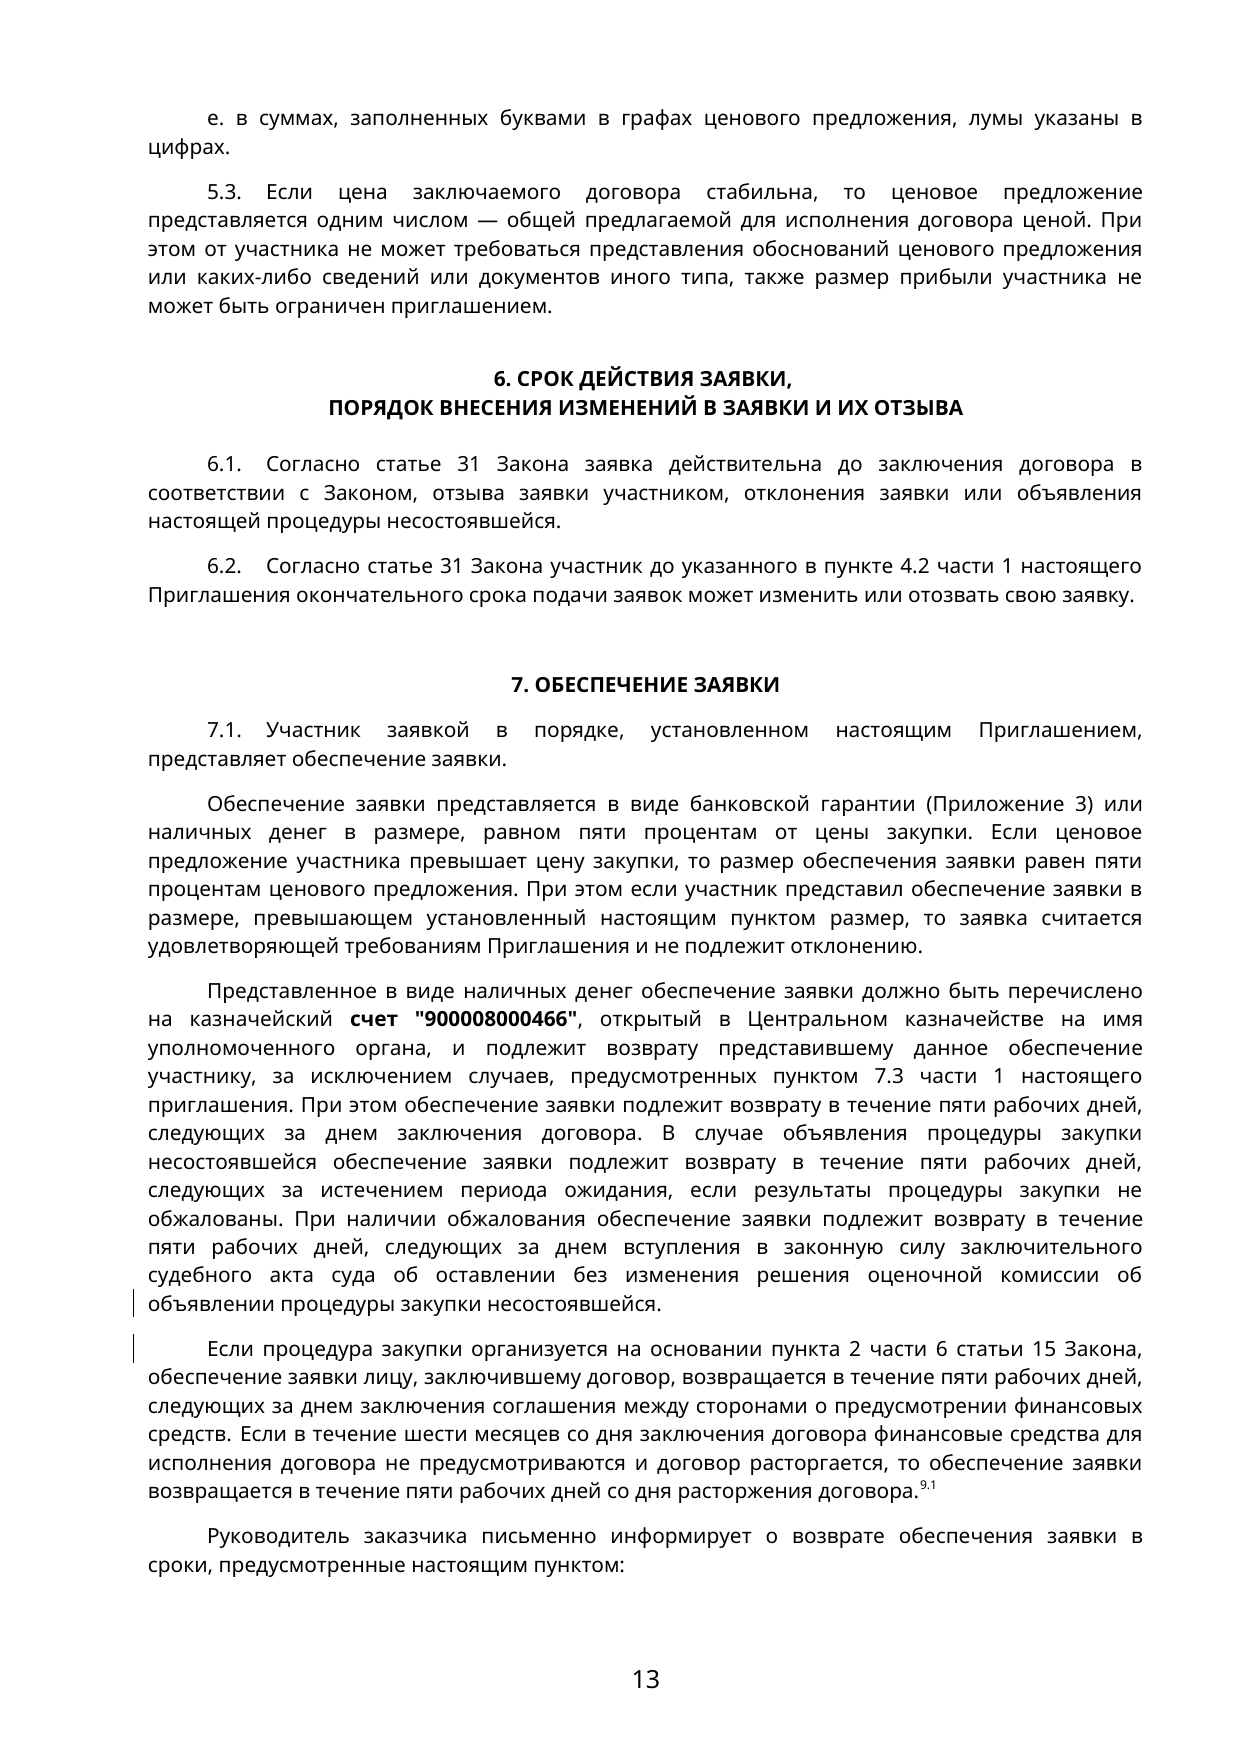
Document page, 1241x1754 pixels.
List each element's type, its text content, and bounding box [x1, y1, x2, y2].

text 6.1. Согласно статье 31 Закона заявка действительна до заключения договора в соответствии с Законом, отзыва заявки участником, отклонения заявки или объявления настоящей процедуры несостоявшейся. [148, 449, 1144, 535]
text 5.3. Если цена заключаемого договора стабильна, то ценовое предложение представляется одним числом — общей предлагаемой для исполнения договора ценой. При этом от участника не может требоваться представления обоснований ценового предложения или каких-либо сведений или документов иного типа, также размер прибыли участника не может быть ограничен приглашением. [148, 177, 1144, 319]
text 7.1. Участник заявкой в порядке, установленном настоящим Приглашением, представляет обеспечение заявки. [148, 715, 1144, 772]
text Если процедура закупки организуется на основании пункта 2 части 6 статьи 15 Закона, обеспечение заявки лицу, заключившему договор, возвращается в течение пяти рабочих дней, следующих за днем заключения соглашения между сторонами о предусмотрении финансовых средств. Если в течение шести месяцев со дня заключения договора финансовые средства для исполнения договора не предусмотриваются и договор расторгается, то обеспечение заявки возвращается в течение пяти рабочих дней со дня расторжения договора.9.1 [148, 1334, 1144, 1505]
text Представленное в виде наличных денег обеспечение заявки должно быть перечислено на казначейский счет "900008000466", открытый в Центральном казначействе на имя уполномоченного органа, и подлежит возврату представившему данное обеспечение участнику, за исключением случаев, предусмотренных пунктом 7.3 части 1 настоящего приглашения. При этом обеспечение заявки подлежит возврату в течение пяти рабочих дней, следующих за днем заключения договора. В случае объявления процедуры закупки несостоявшейся обеспечение заявки подлежит возврату в течение пяти рабочих дней, следующих за истечением периода ожидания, если результаты процедуры закупки не обжалованы. При наличии обжалования обеспечение заявки подлежит возврату в течение пяти рабочих дней, следующих за днем вступления в законную силу заключительного судебного акта суда об оставлении без изменения решения оценочной комиссии об объявлении процедуры закупки несостоявшейся. [148, 976, 1144, 1317]
text 7. ОБЕСПЕЧЕНИЕ ЗАЯВКИ [148, 670, 1144, 699]
text 6. СРОК ДЕЙСТВИЯ ЗАЯВКИ, ПОРЯДОК ВНЕСЕНИЯ ИЗМЕНЕНИЙ В ЗАЯВКИ И ИХ ОТЗЫВА [148, 364, 1144, 421]
text Руководитель заказчика письменно информирует о возврате обеспечения заявки в сроки, предусмотренные настоящим пунктом: [148, 1521, 1144, 1578]
text 6.2. Согласно статье 31 Закона участник до указанного в пункте 4.2 части 1 настоящего Приглашения окончательного срока подачи заявок может изменить или отозвать свою заявку. [148, 552, 1144, 608]
text е. в суммах, заполненных буквами в графах ценового предложения, лумы указаны в цифрах. [148, 103, 1144, 160]
text Обеспечение заявки представляется в виде банковской гарантии (Приложение 3) или наличных денег в размере, равном пяти процентам от цены закупки. Если ценовое предложение участника превышает цену закупки, то размер обеспечения заявки равен пяти процентам ценового предложения. При этом если участник представил обеспечение заявки в размере, превышающем установленный настоящим пунктом размер, то заявка считается удовлетворяющей требованиям Приглашения и не подлежит отклонению. [148, 789, 1144, 959]
